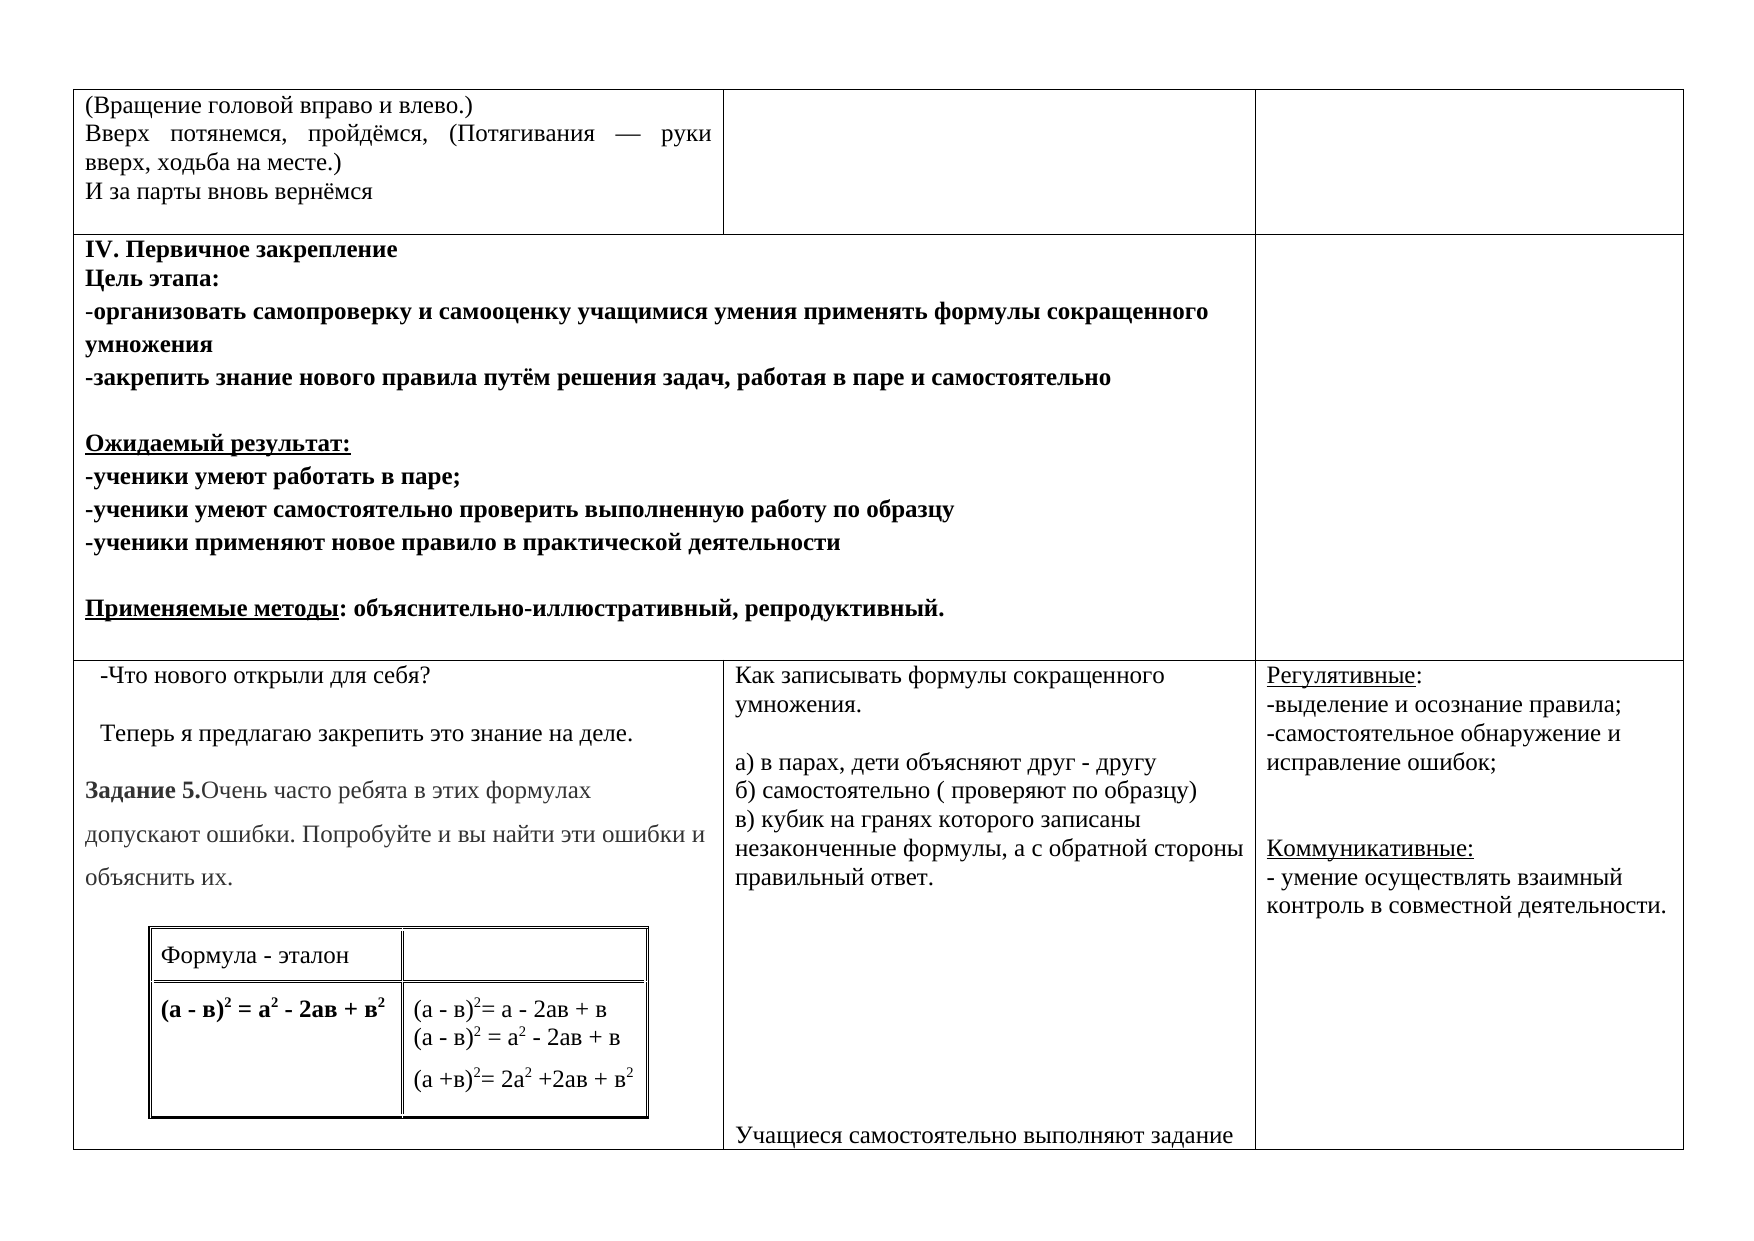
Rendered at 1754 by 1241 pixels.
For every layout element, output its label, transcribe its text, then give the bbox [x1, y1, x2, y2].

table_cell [724, 90, 1255, 233]
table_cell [74, 661, 723, 1149]
table_cell [1256, 235, 1683, 659]
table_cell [74, 90, 723, 233]
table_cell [1256, 90, 1683, 233]
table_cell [1256, 661, 1683, 1149]
table_cell IV. Первичное закрепление Цель этапа: -организовать самопроверку и самооценку учащимися умения применять формулы сокращенного умножения -закрепить знание нового правила путём решения задач, работая в паре и самостоятельно Ожидаемый результат: -ученики умеют работать в паре; -ученики умеют самостоятельно проверить выполненную работу по образцу -ученики применяют новое правило в практической деятельности Применяемые методы: объяснительно-иллюстративный, репродуктивный. [74, 235, 1255, 659]
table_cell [724, 661, 1255, 1149]
